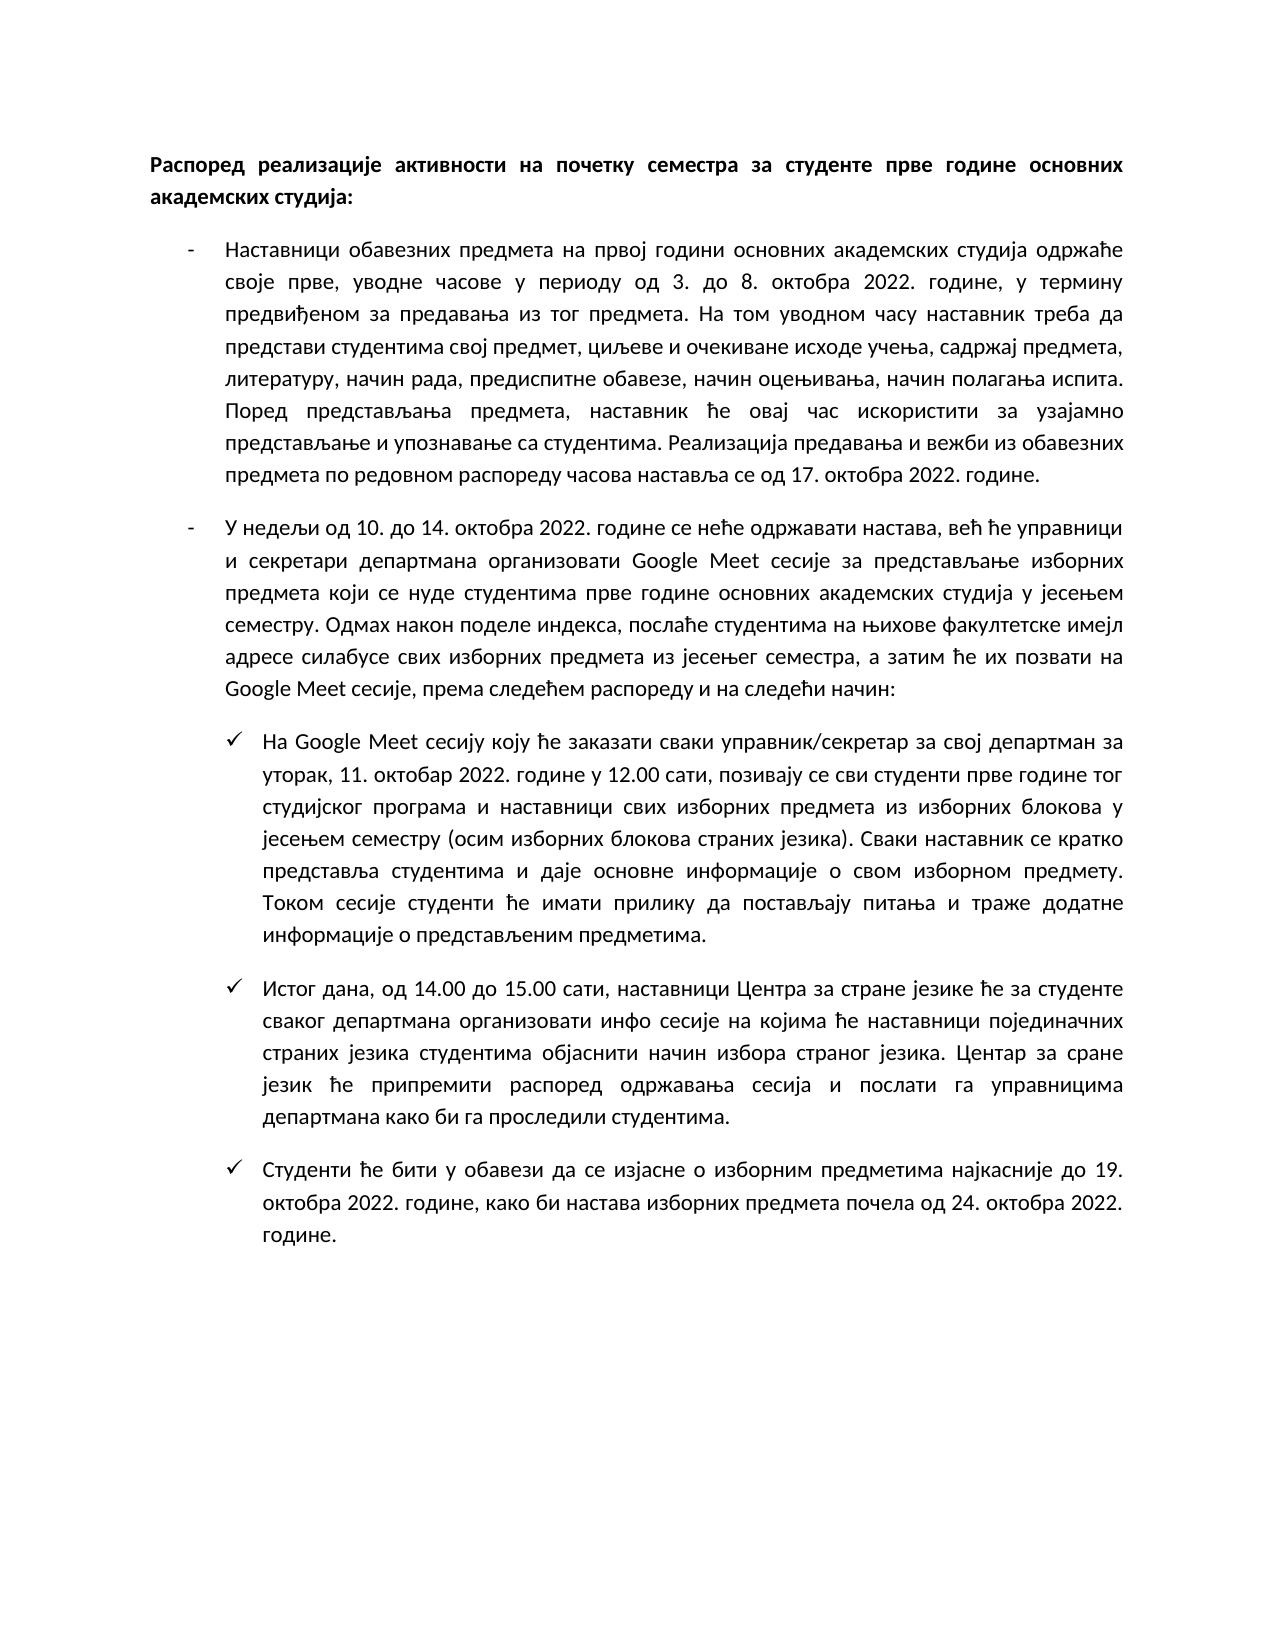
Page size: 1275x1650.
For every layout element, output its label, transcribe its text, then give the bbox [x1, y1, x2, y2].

list Истог дана, од 14.00 до 15.00 сати, наставници Центра за стране језике ће за студенте сваког департмана организовати инфо сесије на којима ће наставници појединачних страних језика студентима објаснити начин избора страног језика. Центар за сране језик ће припремити распоред одржавања сесија и послати га управницима департмана како би га проследили студентима. [225, 974, 1125, 1130]
text Распоред реализације активности на почетку семестра за студенте прве године основних академских студија: [150, 150, 1125, 210]
list Наставници обавезних предмета на првој години основних академских студија одржаће своје прве, уводне часове у периоду од 3. до 8. октобра 2022. године, у термину предвиђеном за предавања из тог предмета. На том уводном часу наставник треба да представи студентима свој предмет, циљеве и очекиване исходе учења, садржај предмета, литературу, начин рада, предиспитне обавезе, начин оцењивања, начин полагања испита. Поред представљања предмета, наставник ће овај час искористити за узајамно представљање и упознавање са студентима. Реализација предавања и вежби из обавезних предмета по редовном распореду часова наставља се од 17. октобра 2022. године. [187, 235, 1125, 488]
list Студенти ће бити у обавези да се изјасне о изборним предметима најкасније до 19. октобра 2022. године, како би настава изборних предмета почела од 24. октобра 2022. године. [225, 1155, 1125, 1248]
list У недељи од 10. до 14. октобра 2022. године се неће одржавати настава, већ ће управници и секретари департмана организовати Google Meet сесије за представљање изборних предмета који се нуде студентима прве године основних академских студија у јесењем семестру. Одмах након поделе индекса, послаће студентима на њихове факултетске имејл адресе силабусе свих изборних предмета из јесењег семестра, а затим ће их позвати на Google Meet сесије, према следећем распореду и на следећи начин: [187, 513, 1125, 702]
list На Google Meet сесију коју ће заказати сваки управник/секретар за свој департман за уторак, 11. октобар 2022. године у 12.00 сати, позивају се сви студенти прве године тог студијског програма и наставници свих изборних предмета из изборних блокова у јесењем семестру (осим изборних блокова страних језика). Сваки наставник се кратко представља студентима и даје основне информације о свом изборном предмету. Током сесије студенти ће имати прилику да постављају питања и траже додатне информације о представљеним предметима. [225, 727, 1125, 949]
